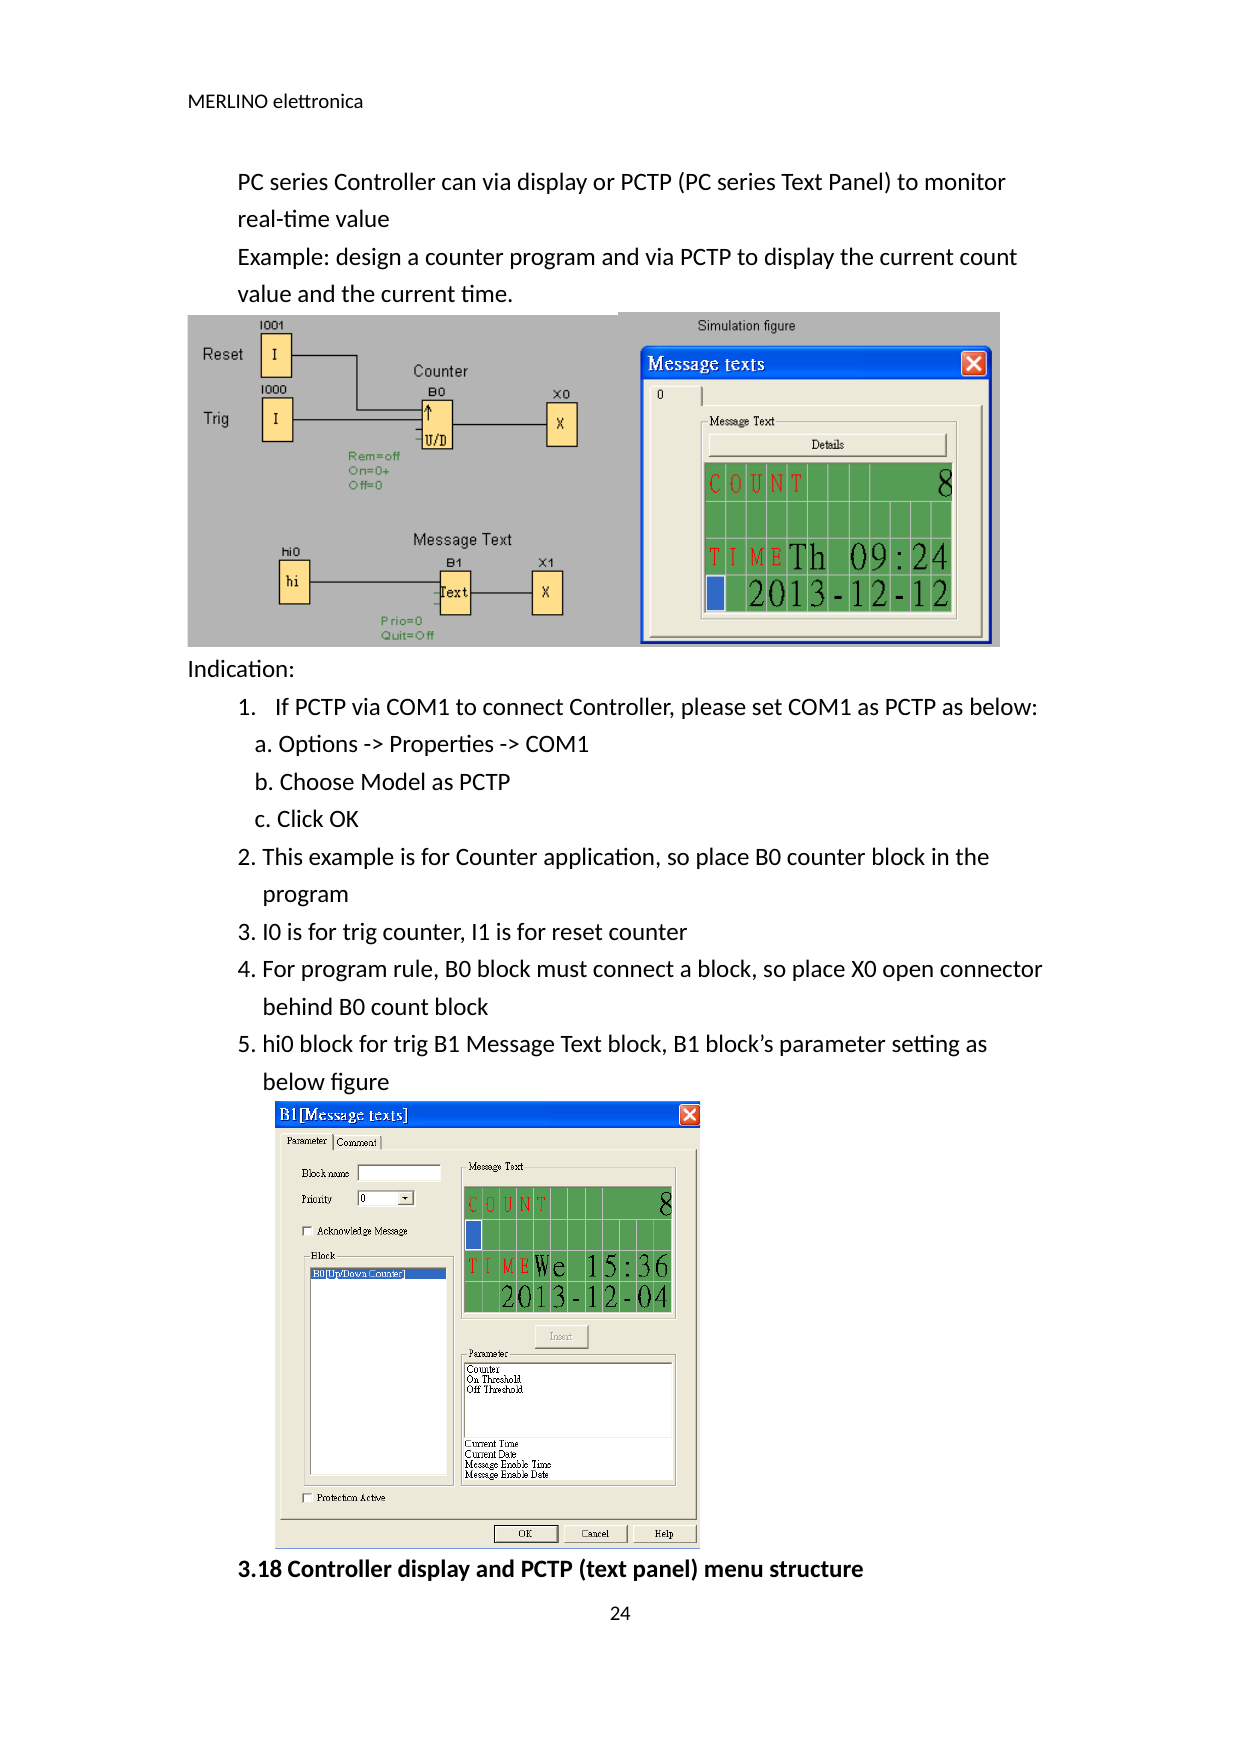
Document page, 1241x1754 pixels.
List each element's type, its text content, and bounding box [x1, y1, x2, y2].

list a. Options -> Properties -> COM1 [237, 725, 1053, 762]
list Indication: [187, 650, 1053, 687]
picture [187, 312, 1000, 647]
list Example: design a counter program and via PCTP to display the current count value and the current time. [237, 237, 1053, 312]
list c. Click OK [237, 800, 1053, 837]
list 2. This example is for Counter application, so place B0 counter block in the [237, 837, 1053, 875]
list Controller display and PCTP (text panel) menu structure [237, 1550, 1053, 1587]
list PC series Controller can via display or PCTP (PC series Text Panel) to monitor real-time value [237, 162, 1053, 237]
list program [237, 875, 1053, 912]
list 5. hi0 block for trig B1 Message Text block, B1 block’s parameter setting as below figure [237, 1025, 1053, 1100]
list 4. For program rule, B0 block must connect a block, so place X0 open connector behind B0 count block [237, 950, 1053, 1025]
picture [275, 1101, 701, 1549]
list If PCTP via COM1 to connect Controller, please set COM1 as PCTP as below: [237, 687, 1053, 725]
list b. Choose Model as PCTP [237, 762, 1053, 800]
list 3. I0 is for trig counter, I1 is for reset counter [237, 912, 1053, 950]
